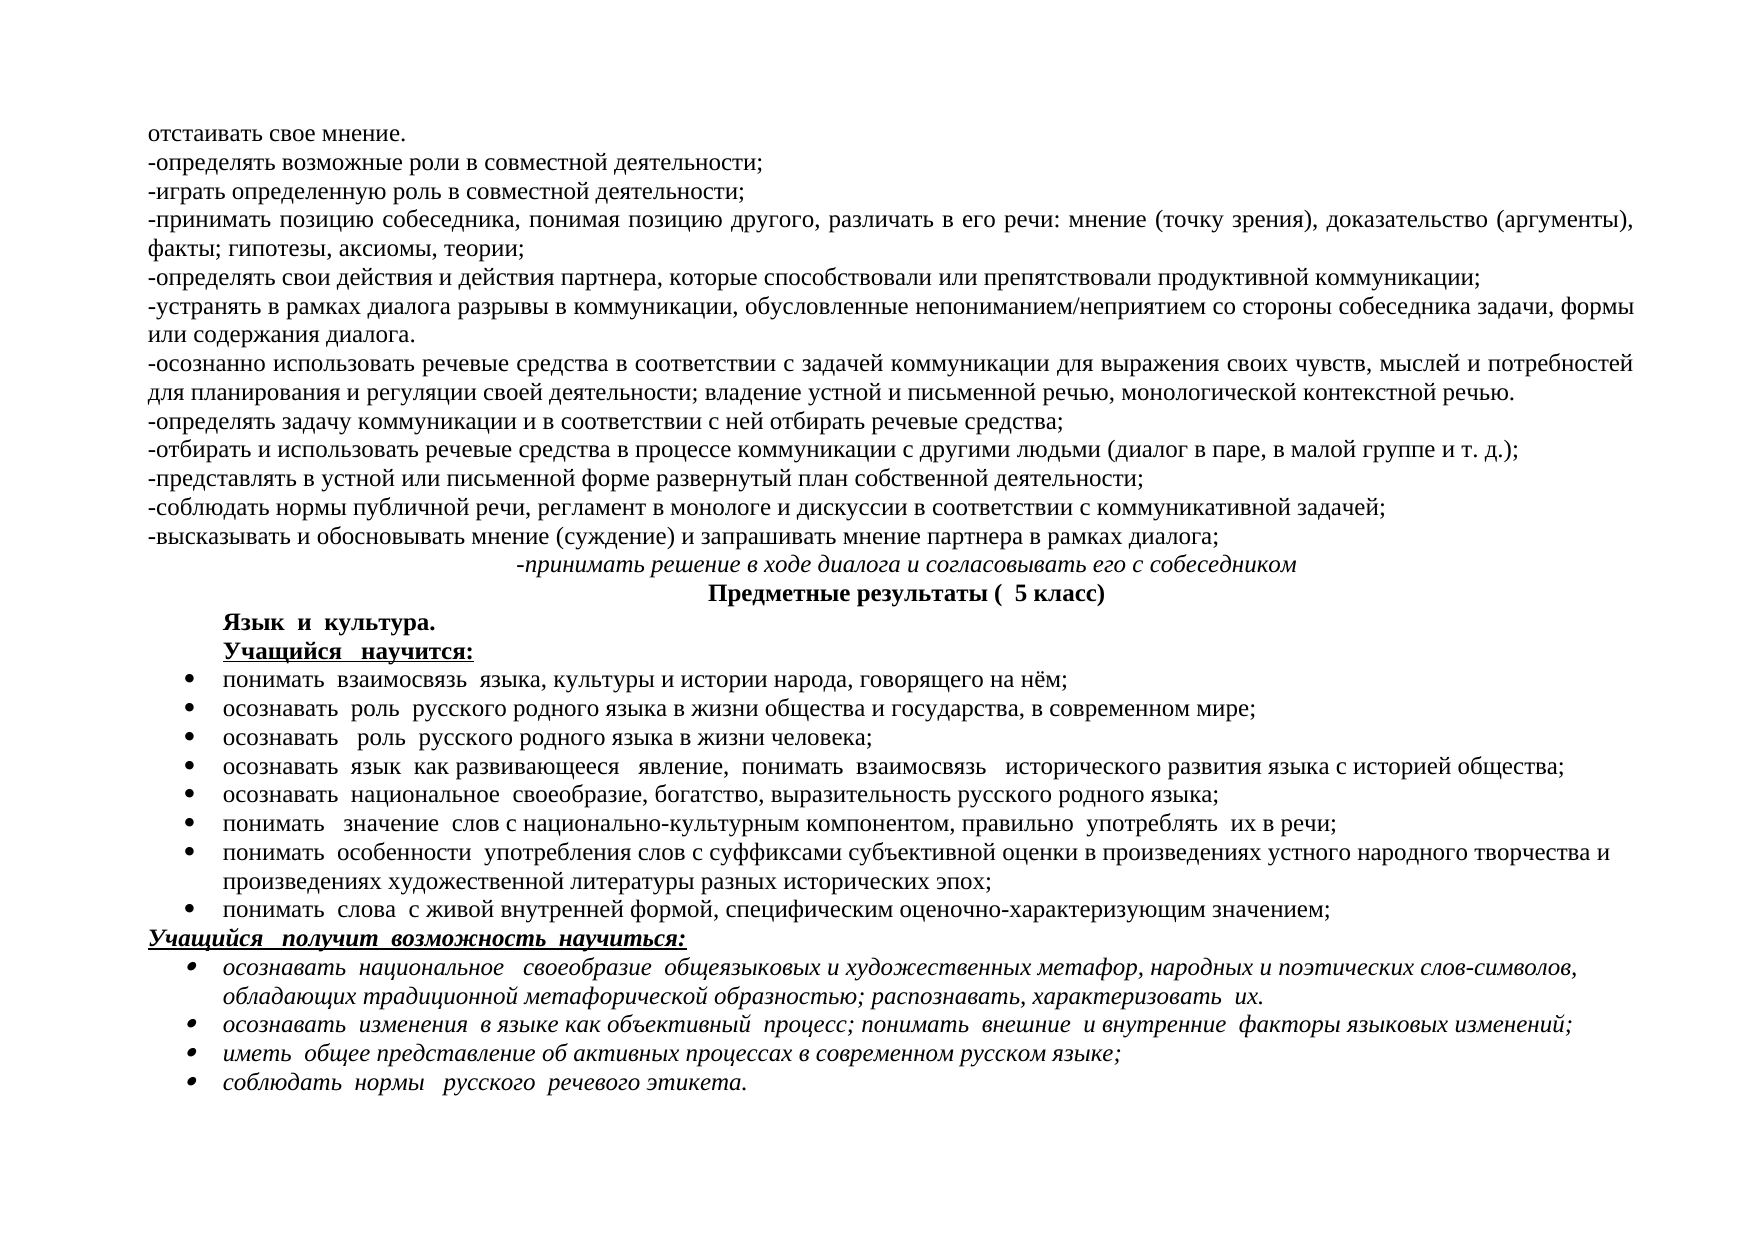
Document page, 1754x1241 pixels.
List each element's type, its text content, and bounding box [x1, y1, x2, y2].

text -устранять в рамках диалога разрывы в коммуникации, обусловленные непониманием/неприятием со стороны собеседника задачи, формы или содержания диалога. [148, 291, 1636, 348]
text Предметные результаты ( 5 класс) [148, 578, 1636, 607]
text -определять задачу коммуникации и в соответствии с ней отбирать речевые средства; [148, 406, 1636, 434]
text -отбирать и использовать речевые средства в процессе коммуникации с другими людьми (диалог в паре, в малой группе и т. д.); [148, 434, 1636, 463]
text -играть определенную роль в совместной деятельности; [148, 176, 1636, 204]
text Учащийся получит возможность научиться: [148, 923, 1636, 952]
list понимать взаимосвязь языка, культуры и истории народа, говорящего на нём; [185, 664, 1636, 693]
list осознавать роль русского родного языка в жизни человека; [185, 722, 1636, 751]
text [148, 118, 1636, 147]
text -соблюдать нормы публичной речи, регламент в монологе и дискуссии в соответствии с коммуникативной задачей; [148, 492, 1636, 521]
list соблюдать нормы русского речевого этикета. [185, 1067, 1636, 1096]
list осознавать национальное своеобразие общеязыковых и художественных метафор, народных и поэтических слов-символов, обладающих традиционной метафорической образностью; распознавать, характеризовать их. [185, 952, 1636, 1009]
text -принимать позицию собеседника, понимая позицию другого, различать в его речи: мнение (точку зрения), доказательство (аргументы), факты; гипотезы, аксиомы, теории; [148, 204, 1636, 262]
list Язык и культура. [223, 607, 1636, 636]
list осознавать изменения в языке как объективный процесс; понимать внешние и внутренние факторы языковых изменений; [185, 1009, 1636, 1038]
text -определять свои действия и действия партнера, которые способствовали или препятствовали продуктивной коммуникации; [148, 262, 1636, 291]
text -принимать решение в ходе диалога и согласовывать его с собеседником [148, 549, 1636, 578]
list понимать слова с живой внутренней формой, специфическим оценочно-характеризующим значением; [185, 894, 1636, 923]
list осознавать национальное своеобразие, богатство, выразительность русского родного языка; [185, 779, 1636, 808]
text -представлять в устной или письменной форме развернутый план собственной деятельности; [148, 463, 1636, 492]
list иметь общее представление об активных процессах в современном русском языке; [185, 1038, 1636, 1067]
list понимать особенности употребления слов с суффиксами субъективной оценки в произведениях устного народного творчества и произведениях художественной литературы разных исторических эпох; [185, 837, 1636, 894]
text -определять возможные роли в совместной деятельности; [148, 147, 1636, 176]
list понимать значение слов с национально-культурным компонентом, правильно употреблять их в речи; [185, 808, 1636, 837]
text -осознанно использовать речевые средства в соответствии с задачей коммуникации для выражения своих чувств, мыслей и потребностей для планирования и регуляции своей деятельности; владение устной и письменной речью, монологической контекстной речью. [148, 348, 1636, 406]
list осознавать язык как развивающееся явление, понимать взаимосвязь исторического развития языка с историей общества; [185, 751, 1636, 779]
text -высказывать и обосновывать мнение (суждение) и запрашивать мнение партнера в рамках диалога; [148, 521, 1636, 549]
text Учащийся научится: [223, 636, 1636, 664]
list осознавать роль русского родного языка в жизни общества и государства, в современном мире; [185, 693, 1636, 722]
